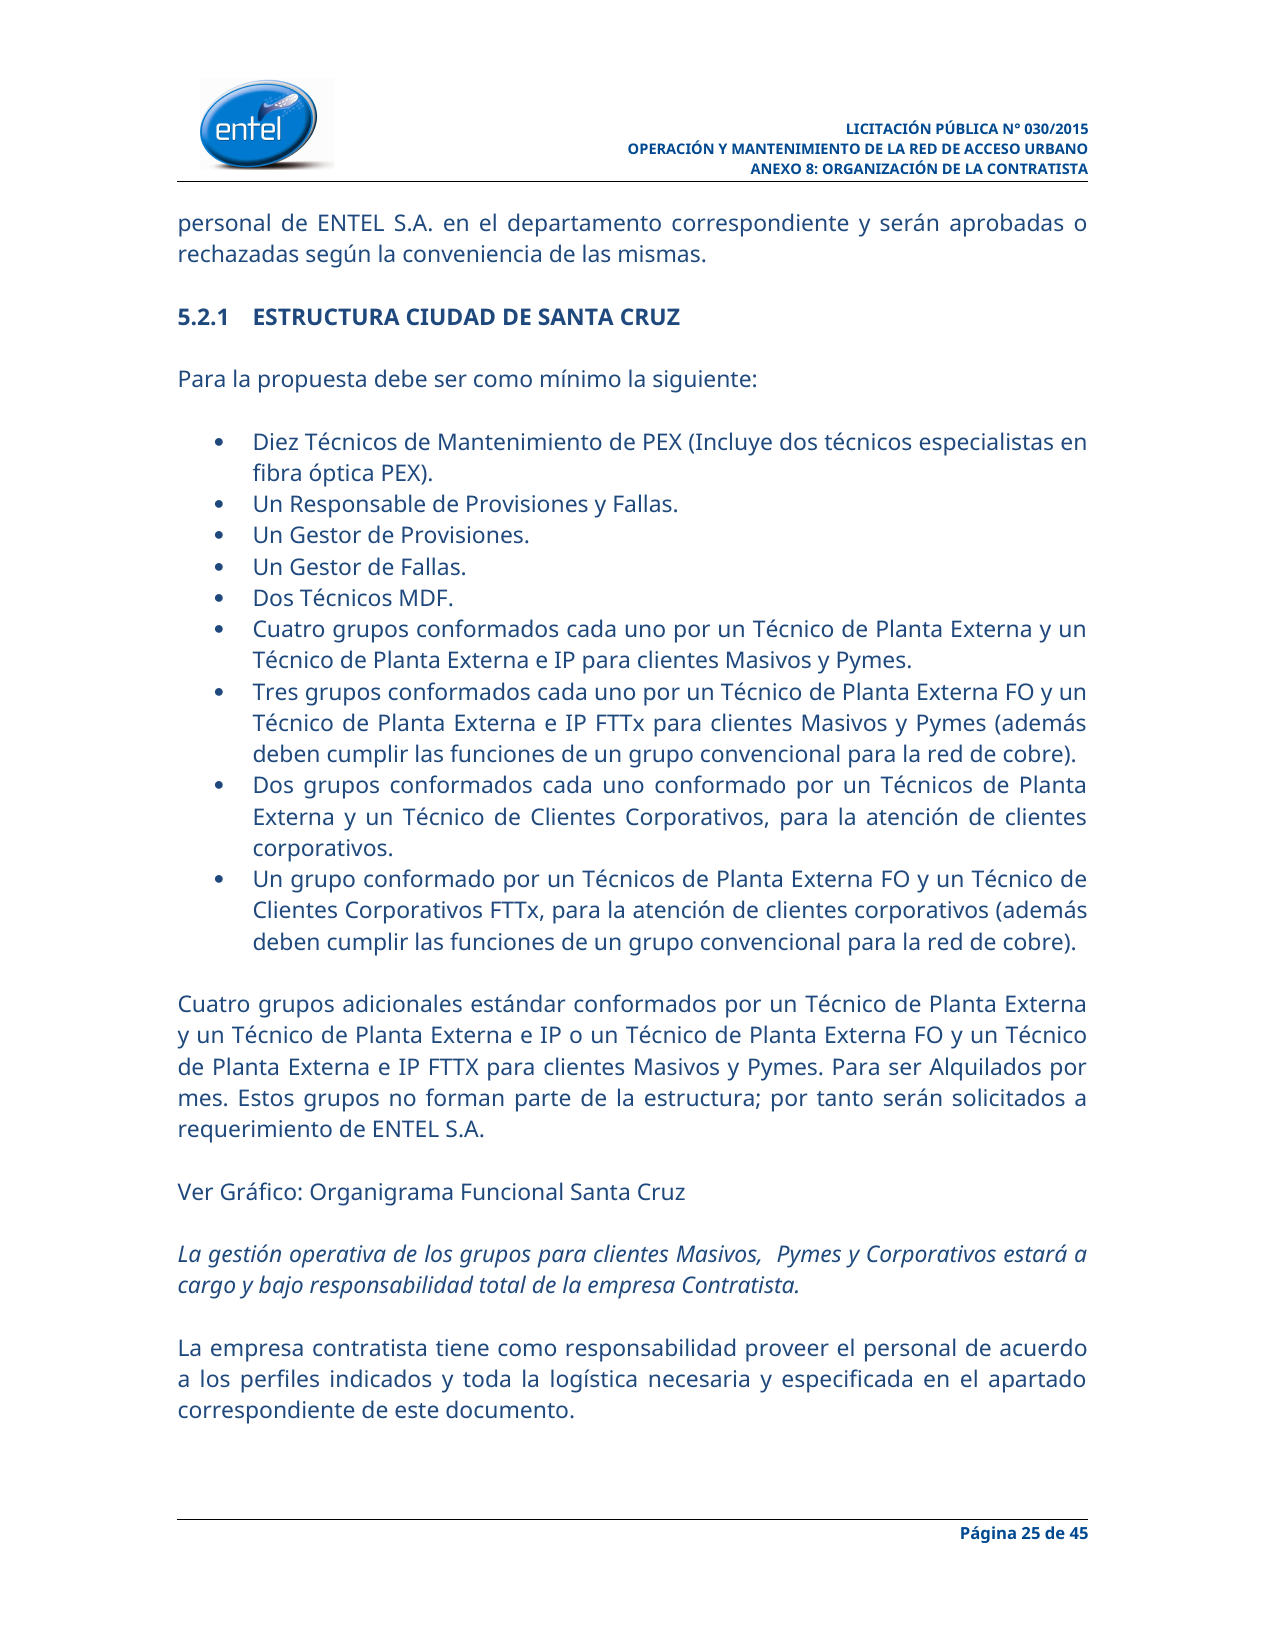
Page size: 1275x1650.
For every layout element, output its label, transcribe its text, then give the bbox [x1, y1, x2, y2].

list Un Gestor de Fallas. [215, 551, 1088, 582]
text La empresa contratista tiene como responsabilidad proveer el personal de acuerdo a los perfiles indicados y toda la logística necesaria y especificada en el apartado correspondiente de este documento. [177, 1332, 1088, 1426]
list Tres grupos conformados cada uno por un Técnico de Planta Externa FO y un Técnico de Planta Externa e IP FTTx para clientes Masivos y Pymes (además deben cumplir las funciones de un grupo convencional para la red de cobre). [215, 676, 1088, 769]
text Cuatro grupos adicionales estándar conformados por un Técnico de Planta Externa y un Técnico de Planta Externa e IP o un Técnico de Planta Externa FO y un Técnico de Planta Externa e IP FTTX para clientes Masivos y Pymes. Para ser Alquilados por mes. Estos grupos no forman parte de la estructura; por tanto serán solicitados a requerimiento de ENTEL S.A. [177, 988, 1088, 1144]
text Ver Gráfico: Organigrama Funcional Santa Cruz [177, 1176, 1088, 1207]
subtitle ESTRUCTURA CIUDAD DE SANTA CRUZ [177, 301, 1088, 332]
list Un grupo conformado por un Técnicos de Planta Externa FO y un Técnico de Clientes Corporativos FTTx, para la atención de clientes corporativos (además deben cumplir las funciones de un grupo convencional para la red de cobre). [215, 863, 1088, 957]
list Cuatro grupos conformados cada uno por un Técnico de Planta Externa y un Técnico de Planta Externa e IP para clientes Masivos y Pymes. [215, 613, 1088, 676]
picture [199, 78, 335, 170]
text La gestión operativa de los grupos para clientes Masivos, Pymes y Corporativos estará a cargo y bajo responsabilidad total de la empresa Contratista. [177, 1238, 1088, 1301]
list Dos Técnicos MDF. [215, 582, 1088, 613]
list Un Responsable de Provisiones y Fallas. [215, 488, 1088, 519]
list Dos grupos conformados cada uno conformado por un Técnicos de Planta Externa y un Técnico de Clientes Corporativos, para la atención de clientes corporativos. [215, 769, 1088, 863]
list Diez Técnicos de Mantenimiento de PEX (Incluye dos técnicos especialistas en fibra óptica PEX). [215, 426, 1088, 488]
text Para la propuesta debe ser como mínimo la siguiente: [177, 363, 1088, 394]
list Un Gestor de Provisiones. [215, 519, 1088, 551]
